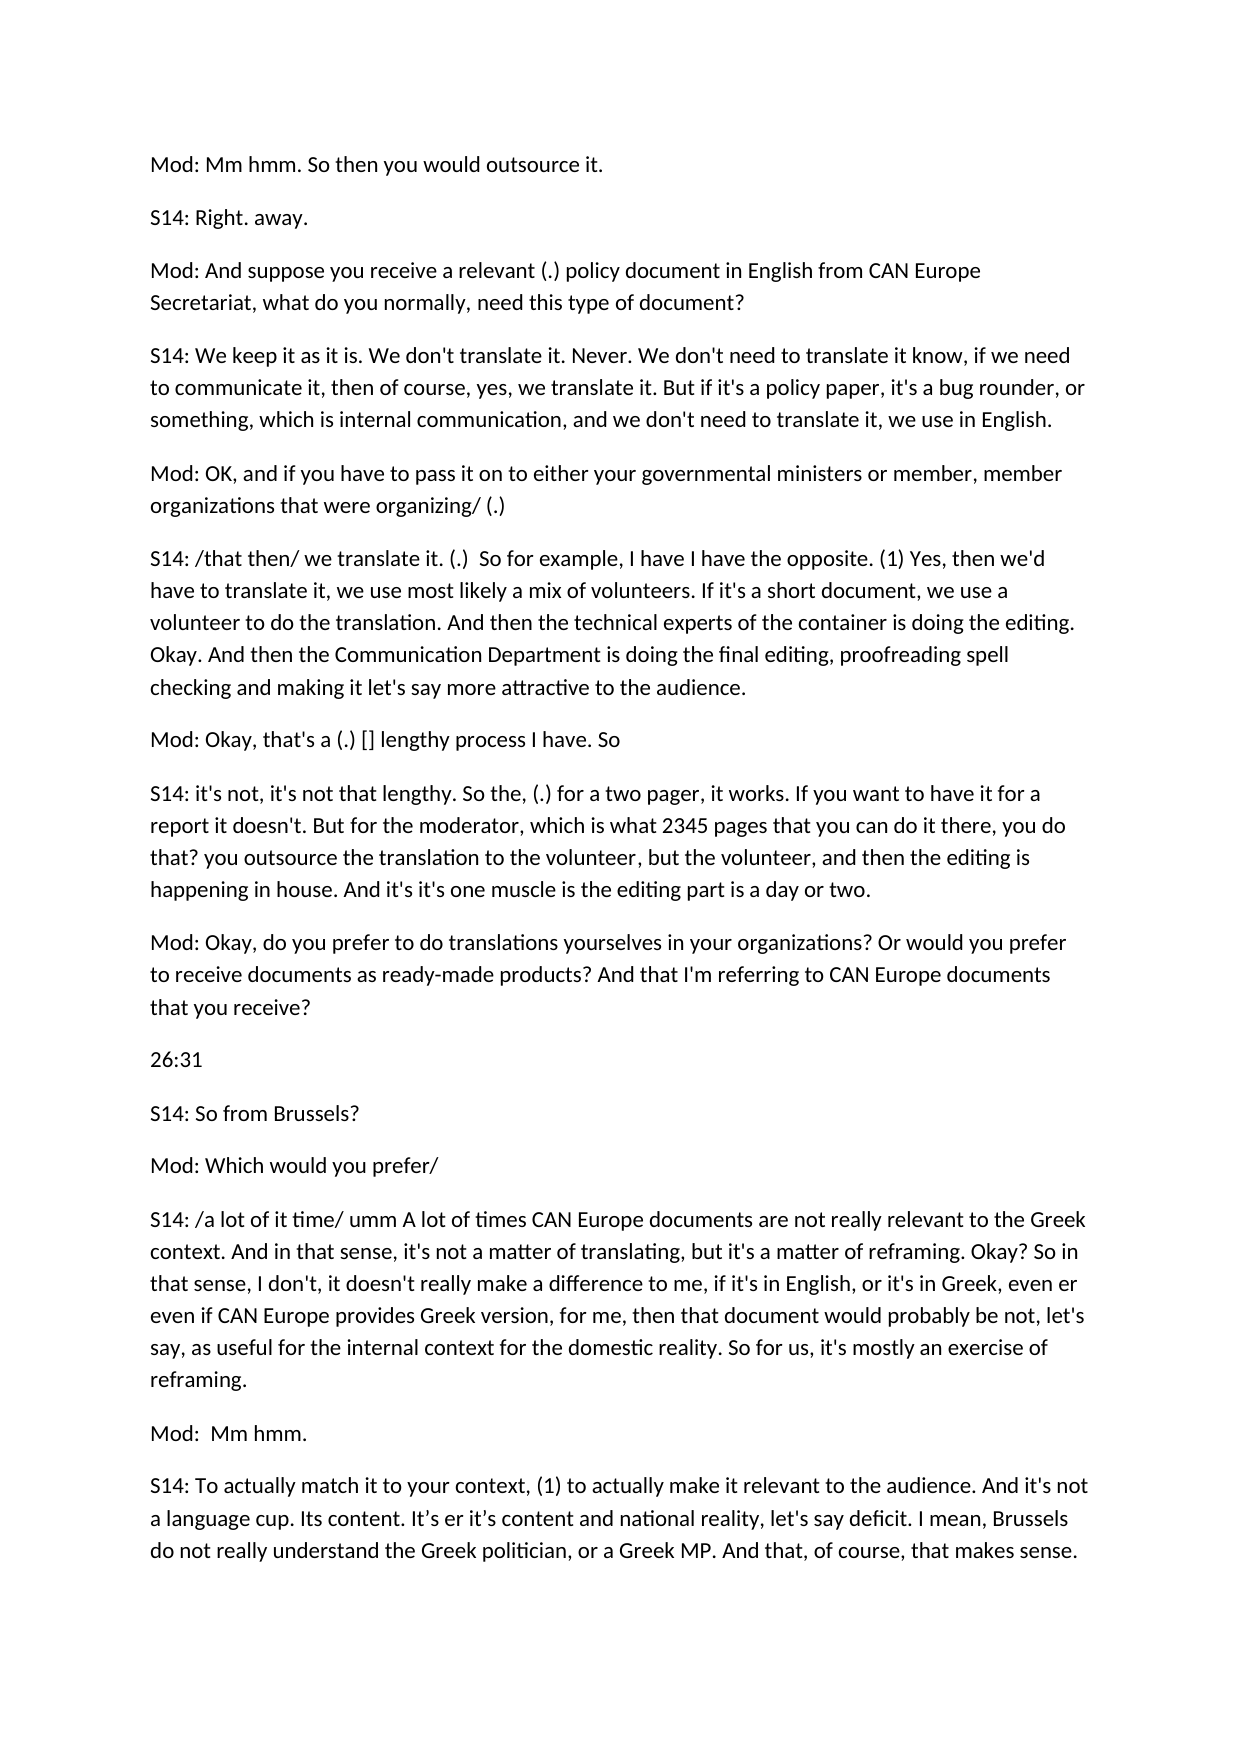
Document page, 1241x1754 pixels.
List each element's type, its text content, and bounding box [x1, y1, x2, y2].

text S14: /a lot of it time/ umm A lot of times CAN Europe documents are not really relevant to the Greek context. And in that sense, it's not a matter of translating, but it's a matter of reframing. Okay? So in that sense, I don't, it doesn't really make a difference to me, if it's in English, or it's in Greek, even er even if CAN Europe provides Greek version, for me, then that document would probably be not, let's say, as useful for the internal context for the domestic reality. So for us, it's mostly an exercise of reframing. [150, 1205, 1090, 1394]
text Mod: Mm hmm. So then you would outsource it. [150, 150, 1090, 178]
text S14: We keep it as it is. We don't translate it. Never. We don't need to translate it know, if we need to communicate it, then of course, yes, we translate it. But if it's a policy paper, it's a bug rounder, or something, which is internal communication, and we don't need to translate it, we use in English. [150, 341, 1090, 434]
text S14: To actually match it to your context, (1) to actually make it relevant to the audience. And it's not a language cup. Its content. It’s er it’s content and national reality, let's say deficit. I mean, Brussels do not really understand the Greek politician, or a Greek MP. And that, of course, that makes sense. [150, 1472, 1090, 1564]
text Mod: Okay, do you prefer to do translations yourselves in your organizations? Or would you prefer to receive documents as ready-made products? And that I'm referring to CAN Europe documents that you receive? [150, 928, 1090, 1021]
text Mod: Okay, that's a (.) [] lengthy process I have. So [150, 726, 1090, 754]
text S14: So from Brussels? [150, 1099, 1090, 1127]
text 26:31 [150, 1046, 1090, 1074]
text S14: Right. away. [150, 203, 1090, 231]
text Mod: OK, and if you have to pass it on to either your governmental ministers or member, member organizations that were organizing/ (.) [150, 459, 1090, 519]
text Mod: Which would you prefer/ [150, 1152, 1090, 1180]
text Mod: And suppose you receive a relevant (.) policy document in English from CAN Europe Secretariat, what do you normally, need this type of document? [150, 256, 1090, 316]
text S14: it's not, it's not that lengthy. So the, (.) for a two pager, it works. If you want to have it for a report it doesn't. But for the moderator, which is what 2345 pages that you can do it there, you do that? you outsource the translation to the volunteer, but the volunteer, and then the editing is happening in house. And it's it's one muscle is the editing part is a day or two. [150, 779, 1090, 903]
text S14: /that then/ we translate it. (.) So for example, I have I have the opposite. (1) Yes, then we'd have to translate it, we use most likely a mix of volunteers. If it's a short document, we use a volunteer to do the translation. And then the technical experts of the container is doing the editing. Okay. And then the Communication Department is doing the final editing, proofreading spell checking and making it let's say more attractive to the audience. [150, 544, 1090, 701]
text Mod: Mm hmm. [150, 1419, 1090, 1447]
